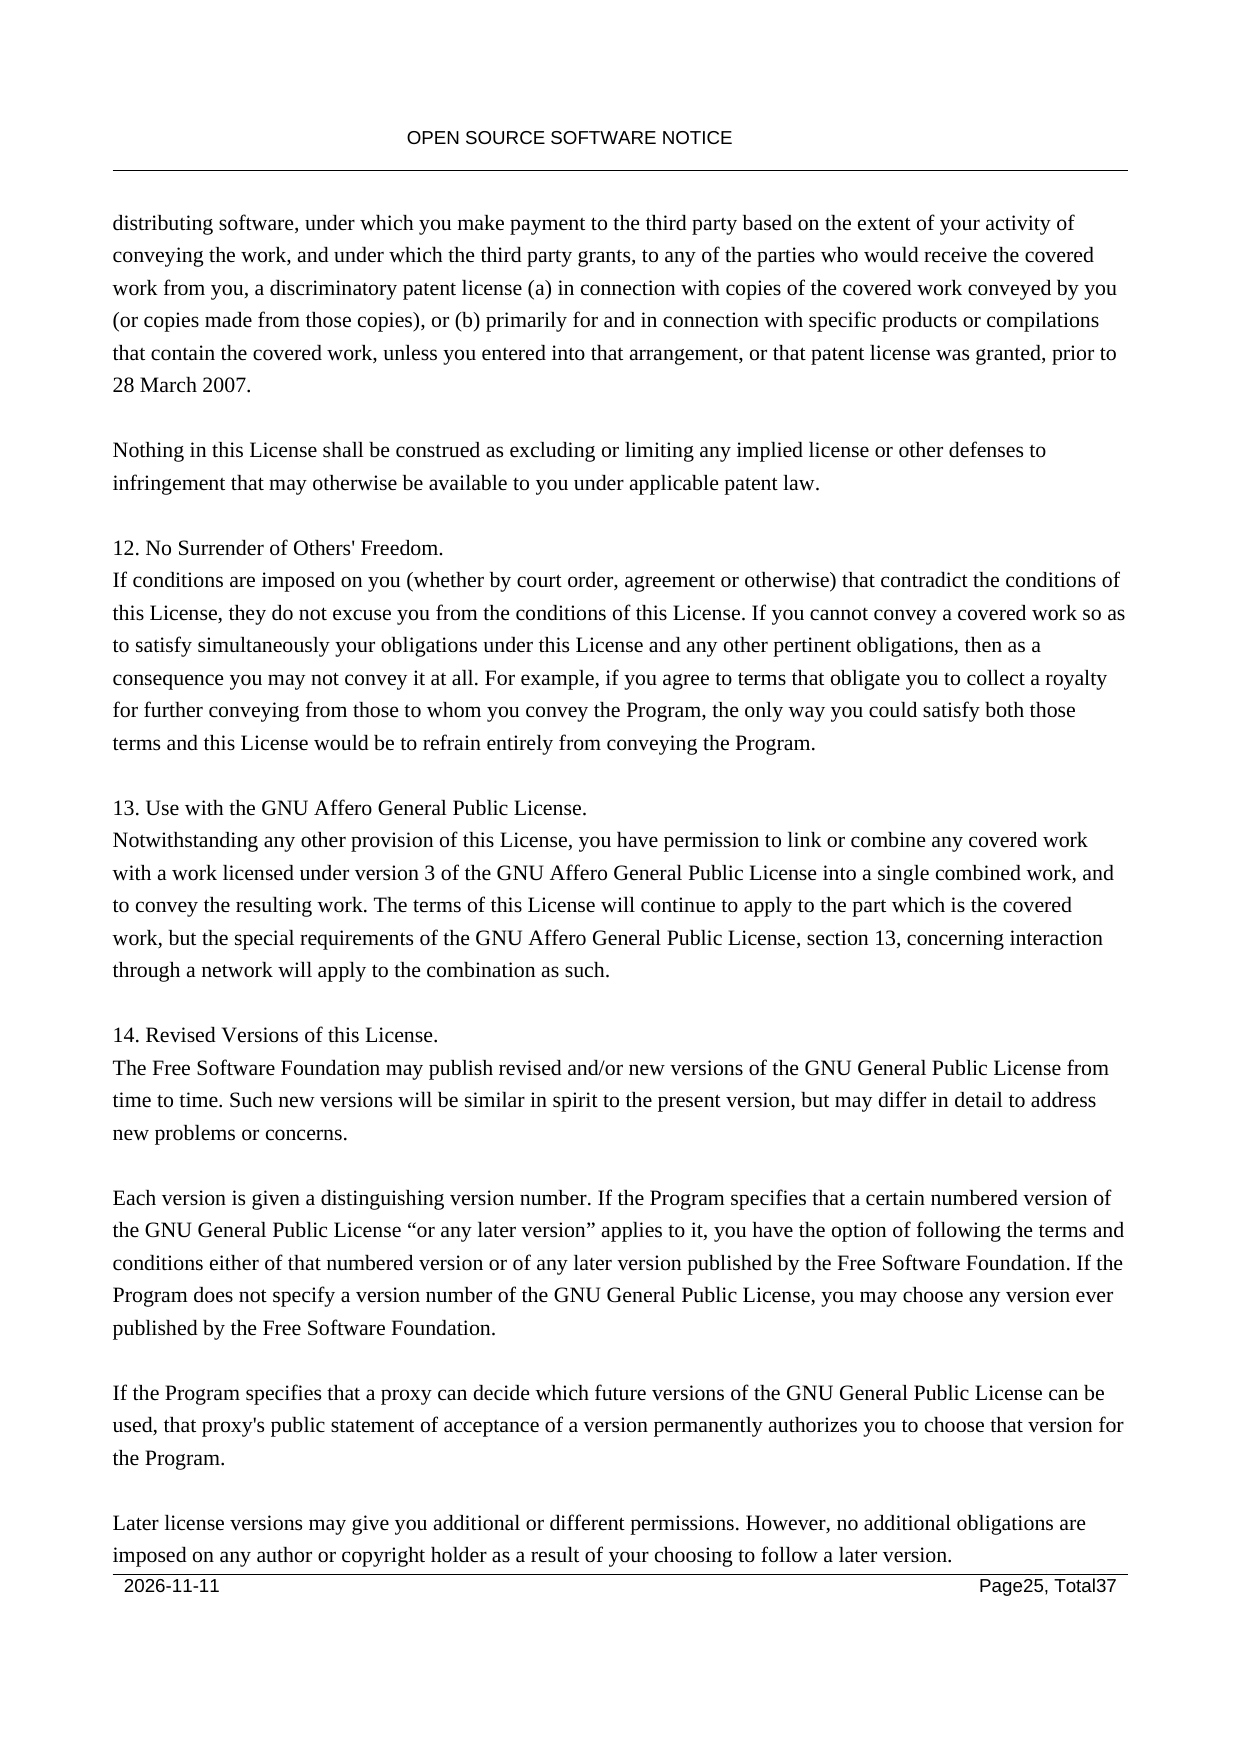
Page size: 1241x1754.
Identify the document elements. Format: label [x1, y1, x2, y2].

text [112, 206, 1128, 1571]
